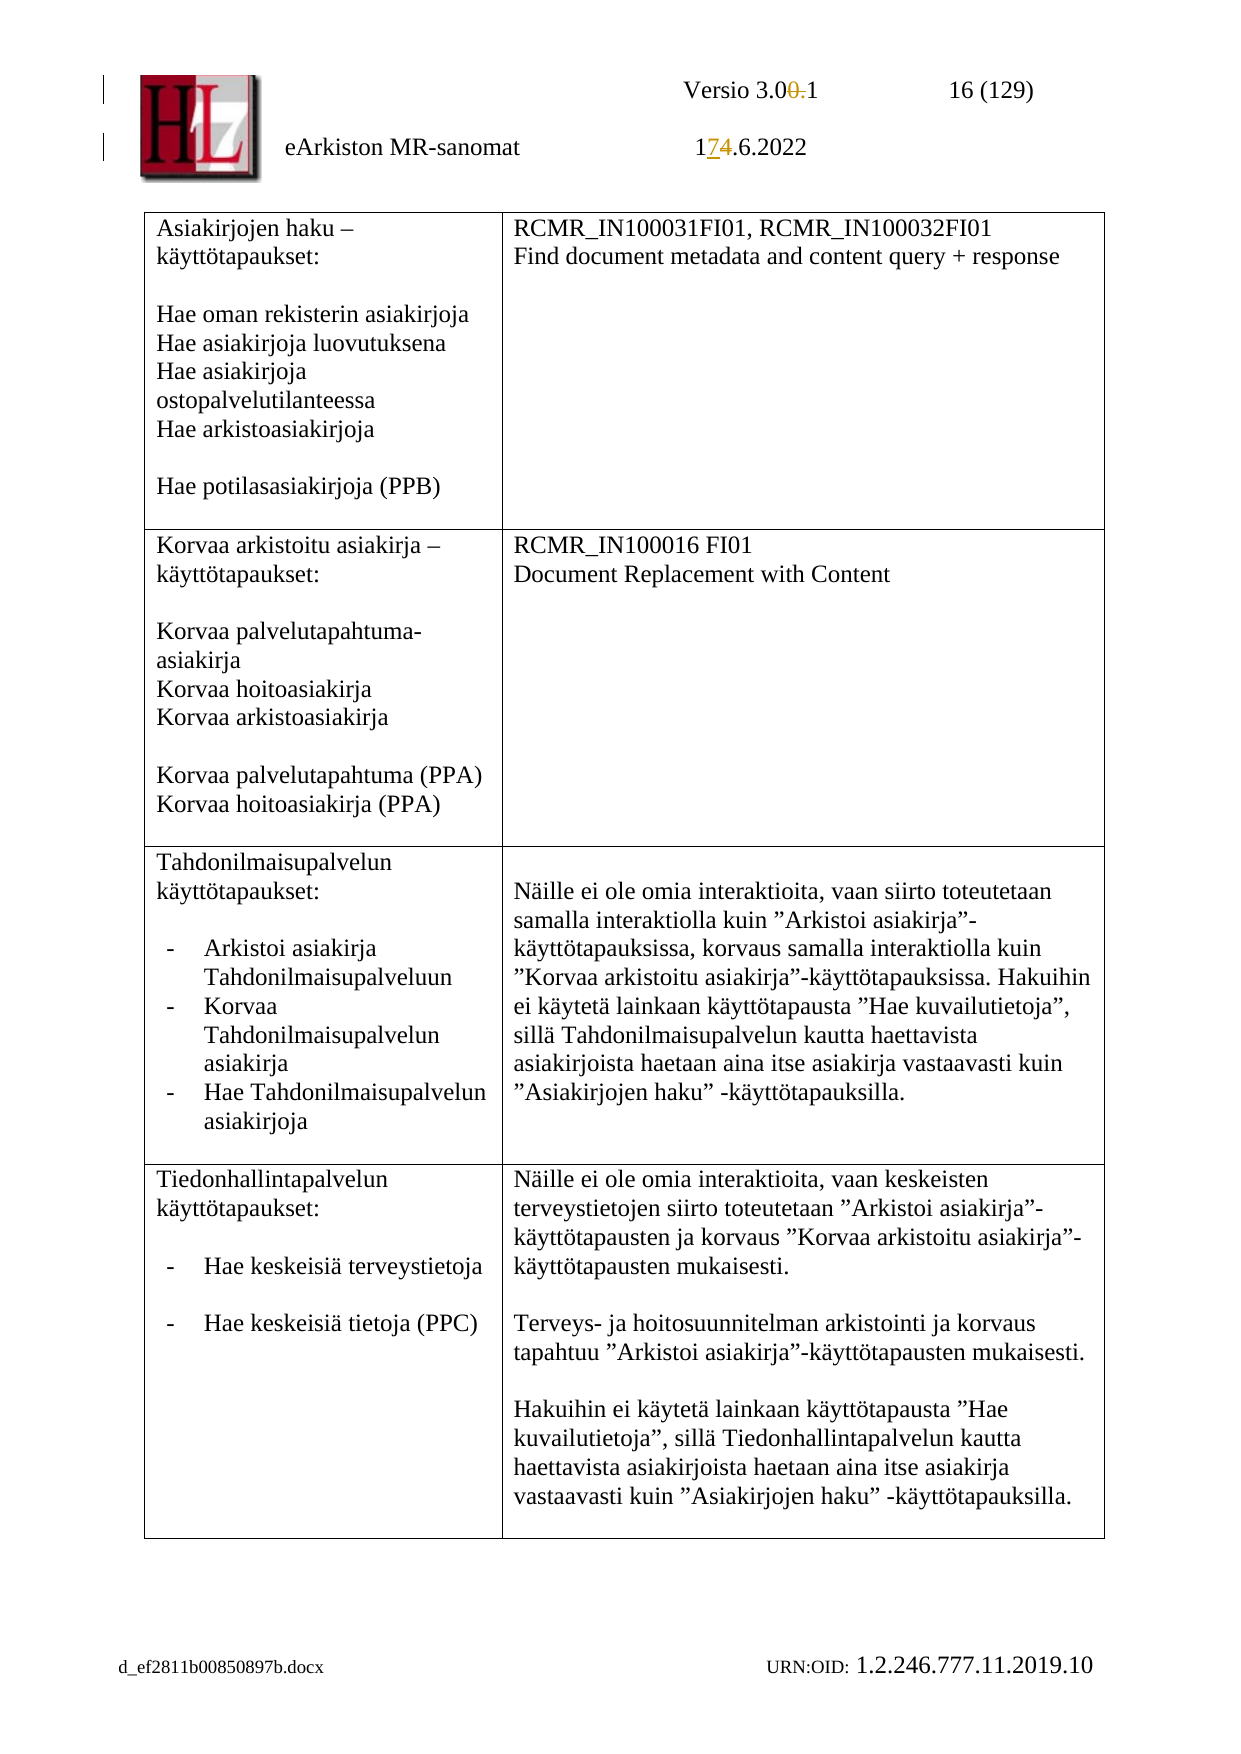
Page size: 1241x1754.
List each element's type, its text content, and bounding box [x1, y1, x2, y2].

table_cell Näille ei ole omia interaktioita, vaan siirto toteutetaan samalla interaktiolla kuin ”Arkistoi asiakirja”-käyttötapauksissa, korvaus samalla interaktiolla kuin ”Korvaa arkistoitu asiakirja”-käyttötapauksissa. Hakuihin ei käytetä lainkaan käyttötapausta ”Hae kuvailutietoja”, sillä Tahdonilmaisupalvelun kautta haettavista asiakirjoista haetaan aina itse asiakirja vastaavasti kuin ”Asiakirjojen haku” -käyttötapauksilla. [503, 847, 1104, 1163]
picture [140, 75, 263, 183]
table_cell Tahdonilmaisupalvelun käyttötapaukset: Arkistoi asiakirja Tahdonilmaisupalveluun Korvaa Tahdonilmaisupalvelun asiakirja Hae Tahdonilmaisupalvelun asiakirjoja [145, 847, 502, 1163]
table_cell Korvaa arkistoitu asiakirja –käyttötapaukset: Korvaa palvelutapahtuma-asiakirja Korvaa hoitoasiakirja Korvaa arkistoasiakirja Korvaa palvelutapahtuma (PPA) Korvaa hoitoasiakirja (PPA) [145, 530, 502, 846]
table_cell Näille ei ole omia interaktioita, vaan keskeisten terveystietojen siirto toteutetaan ”Arkistoi asiakirja”-käyttötapausten ja korvaus ”Korvaa arkistoitu asiakirja”-käyttötapausten mukaisesti. Terveys- ja hoitosuunnitelman arkistointi ja korvaus tapahtuu ”Arkistoi asiakirja”-käyttötapausten mukaisesti. Hakuihin ei käytetä lainkaan käyttötapausta ”Hae kuvailutietoja”, sillä Tiedonhallintapalvelun kautta haettavista asiakirjoista haetaan aina itse asiakirja vastaavasti kuin ”Asiakirjojen haku” -käyttötapauksilla. [503, 1165, 1104, 1538]
table_cell RCMR_IN100031FI01, RCMR_IN100032FI01 Find document metadata and content query + response [503, 213, 1104, 529]
table_cell RCMR_IN100016 FI01 Document Replacement with Content [503, 530, 1104, 846]
table_cell Asiakirjojen haku –käyttötapaukset: Hae oman rekisterin asiakirjoja Hae asiakirjoja luovutuksena Hae asiakirjoja ostopalvelutilanteessa Hae arkistoasiakirjoja Hae potilasasiakirjoja (PPB) [145, 213, 502, 529]
table_cell Tiedonhallintapalvelun käyttötapaukset: Hae keskeisiä terveystietoja Hae keskeisiä tietoja (PPC) [145, 1165, 502, 1538]
